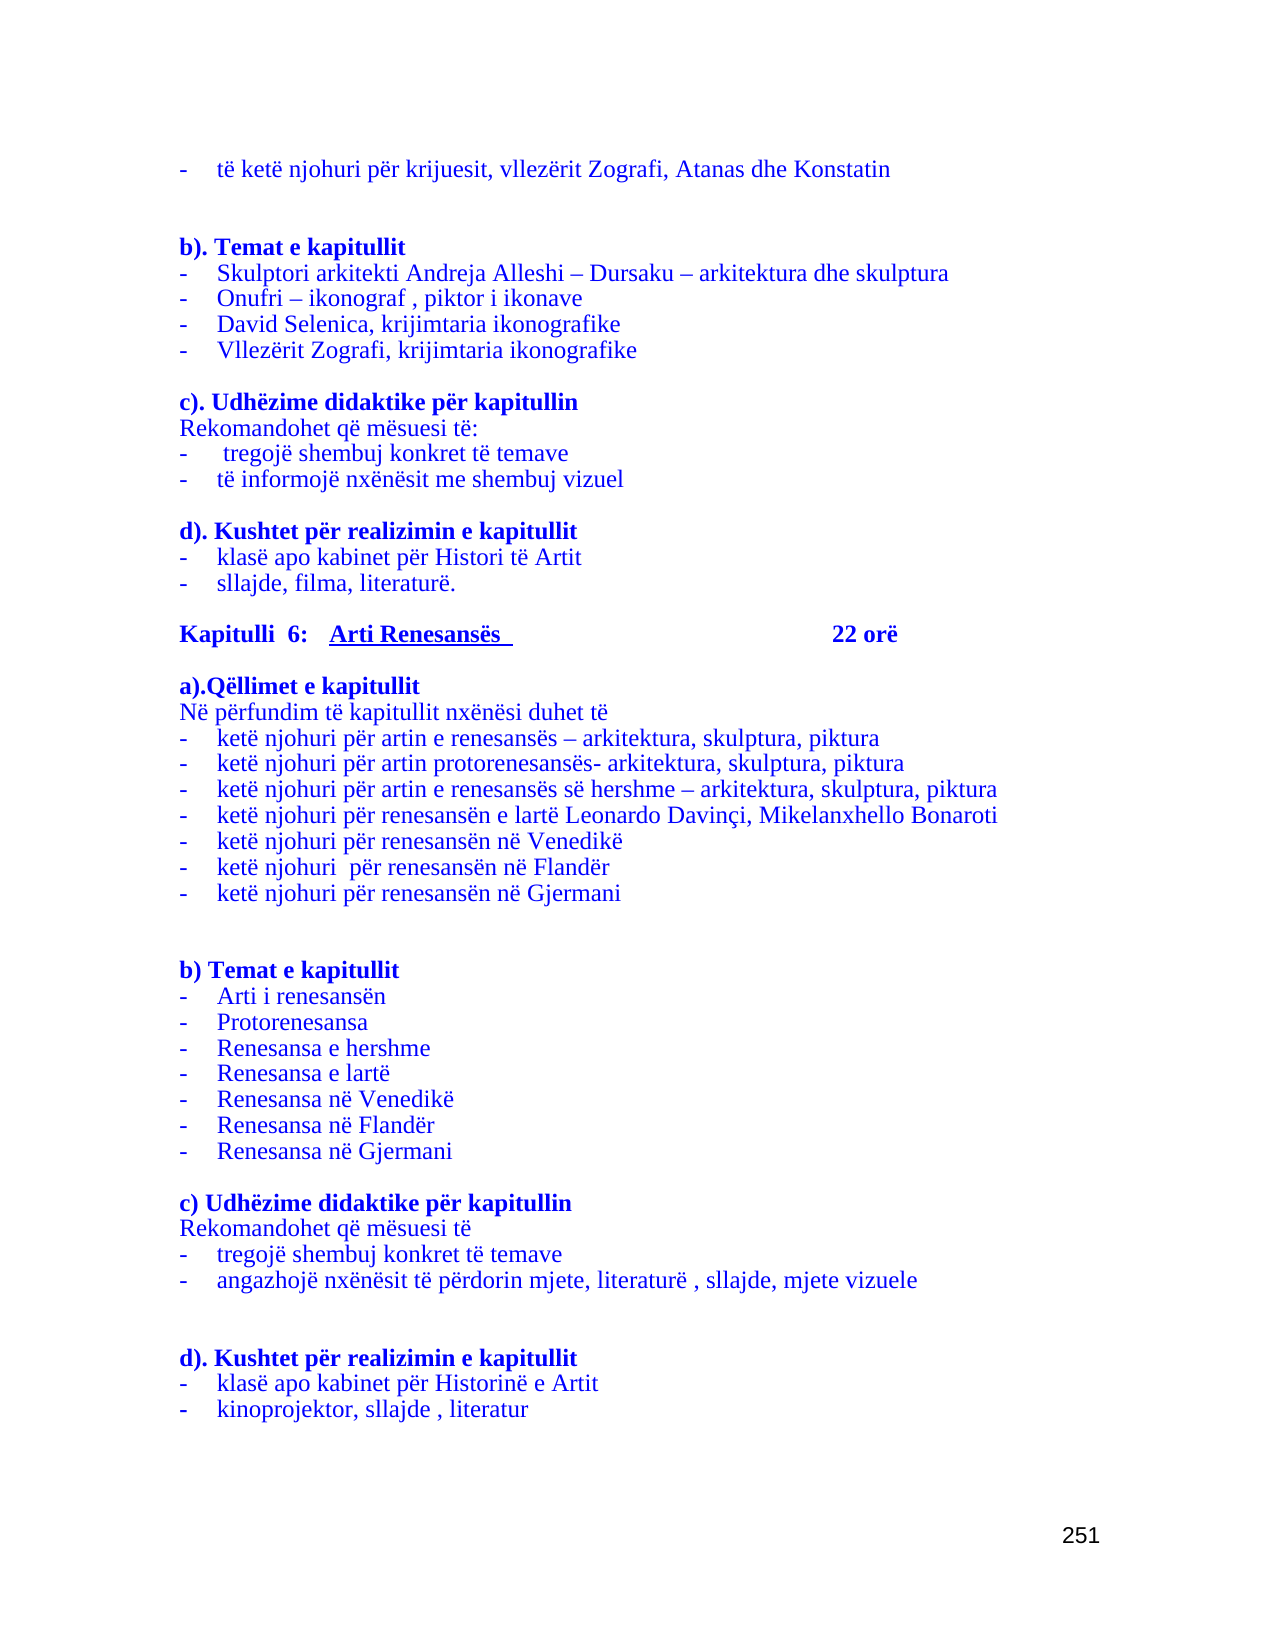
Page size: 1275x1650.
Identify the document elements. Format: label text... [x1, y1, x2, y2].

list tregojë shembuj konkret të temave [179, 441, 1100, 467]
list Protorenesansa [179, 1009, 1100, 1035]
text d). Kushtet për realizimin e kapitullit [179, 519, 1100, 544]
text Në përfundim të kapitullit nxënësi duhet të [179, 699, 1100, 725]
list Renesansa e lartë [179, 1061, 1100, 1087]
list Vllezërit Zografi, krijimtaria ikonografike [179, 338, 1100, 364]
list Onufri – ikonograf , piktor i ikonave [179, 286, 1100, 312]
list Renesansa në Venedikë [179, 1087, 1100, 1113]
list angazhojë nxënësit të përdorin mjete, literaturë , sllajde, mjete vizuele [179, 1268, 1100, 1294]
text b). Temat e kapitullit [179, 234, 1100, 260]
list ketë njohuri për artin e renesansës së hershme – arkitektura, skulptura, piktura [179, 777, 1100, 803]
list të ketë njohuri për krijuesit, vllezërit Zografi, Atanas dhe Konstatin [179, 154, 1100, 183]
list ketë njohuri për renesansën në Flandër [179, 854, 1100, 880]
text b) Temat e kapitullit [179, 958, 1100, 984]
list klasë apo kabinet për Historinë e Artit [179, 1371, 1100, 1397]
list Arti i renesansën [179, 984, 1100, 1009]
text c) Udhëzime didaktike për kapitullin [179, 1190, 1100, 1216]
list ketë njohuri për artin protorenesansës- arkitektura, skulptura, piktura [179, 751, 1100, 777]
list ketë njohuri për artin e renesansës – arkitektura, skulptura, piktura [179, 725, 1100, 751]
text Kapitulli 6: Arti Renesansës 22 orë [179, 622, 1100, 648]
list sllajde, filma, literaturë. [179, 570, 1100, 596]
list ketë njohuri për renesansën në Venedikë [179, 829, 1100, 854]
text Rekomandohet që mësuesi të [179, 1216, 1100, 1242]
list tregojë shembuj konkret të temave [179, 1242, 1100, 1268]
text d). Kushtet për realizimin e kapitullit [179, 1345, 1100, 1371]
text c). Udhëzime didaktike për kapitullin [179, 389, 1100, 415]
list ketë njohuri për renesansën në Gjermani [179, 880, 1100, 906]
text Rekomandohet që mësuesi të: [179, 415, 1100, 441]
list kinoprojektor, sllajde , literatur [179, 1397, 1100, 1423]
list David Selenica, krijimtaria ikonografike [179, 312, 1100, 338]
list Skulptori arkitekti Andreja Alleshi – Dursaku – arkitektura dhe skulptura [179, 260, 1100, 286]
list klasë apo kabinet për Histori të Artit [179, 544, 1100, 570]
list Renesansa në Flandër [179, 1113, 1100, 1139]
text a).Qëllimet e kapitullit [179, 674, 1100, 699]
list Renesansa e hershme [179, 1035, 1100, 1061]
list Renesansa në Gjermani [179, 1139, 1100, 1164]
list të informojë nxënësit me shembuj vizuel [179, 467, 1100, 493]
list ketë njohuri për renesansën e lartë Leonardo Davinçi, Mikelanxhello Bonaroti [179, 803, 1100, 829]
